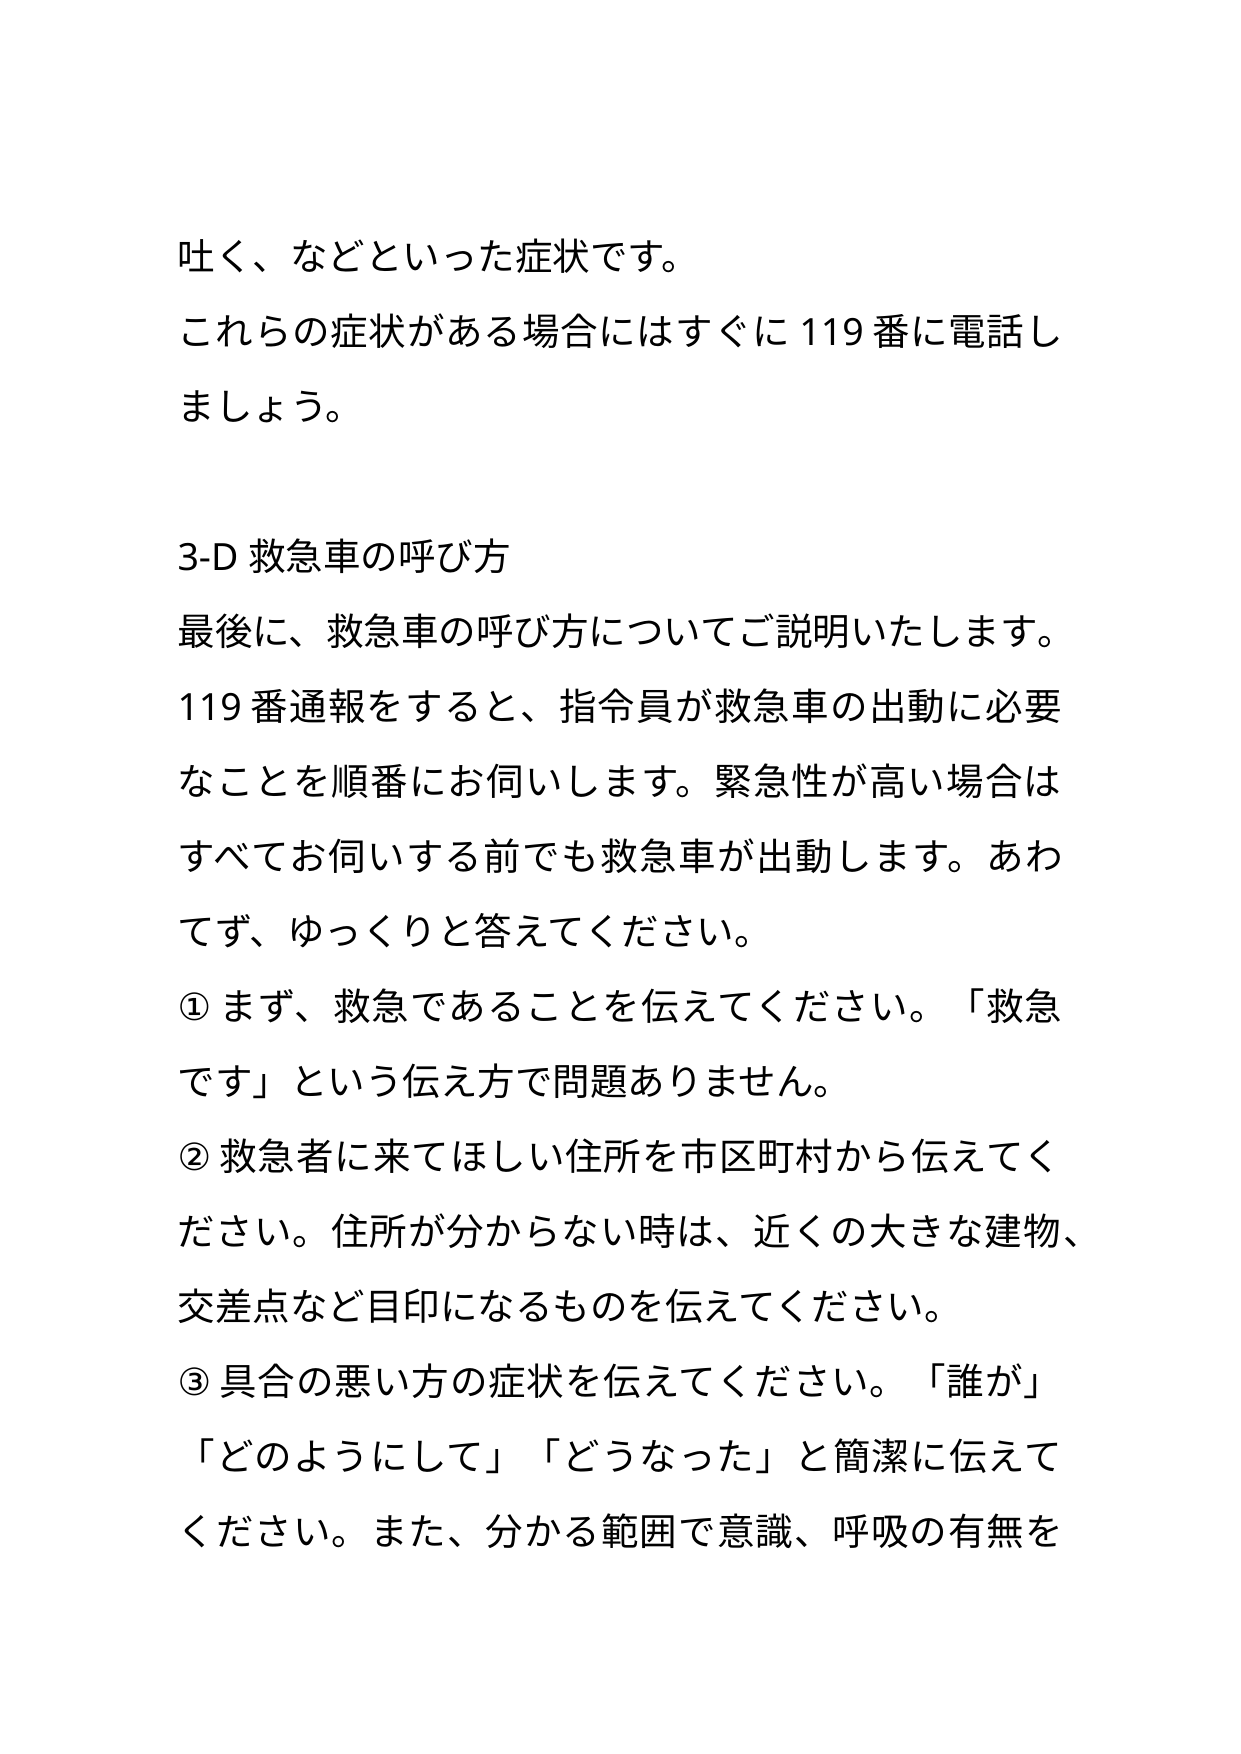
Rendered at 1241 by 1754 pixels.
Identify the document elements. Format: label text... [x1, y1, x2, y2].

text ②救急者に来てほしい住所を市区町村から伝えてください。住所が分からない時は、近くの大きな建物、交差点など目印になるものを伝えてください。 [177, 1117, 1063, 1342]
text これらの症状がある場合にはすぐに119番に電話しましょう。 [177, 292, 1063, 442]
text 3-D 救急車の呼び方 [177, 517, 1063, 592]
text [177, 217, 1063, 292]
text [177, 1342, 1063, 1567]
text 119番通報をすると、指令員が救急車の出動に必要なことを順番にお伺いします。緊急性が高い場合はすべてお伺いする前でも救急車が出動します。あわてず、ゆっくりと答えてください。 [177, 667, 1063, 967]
text 最後に、救急車の呼び方についてご説明いたします。 [177, 592, 1063, 667]
text ①まず、救急であることを伝えてください。「救急です」という伝え方で問題ありません。 [177, 967, 1063, 1117]
